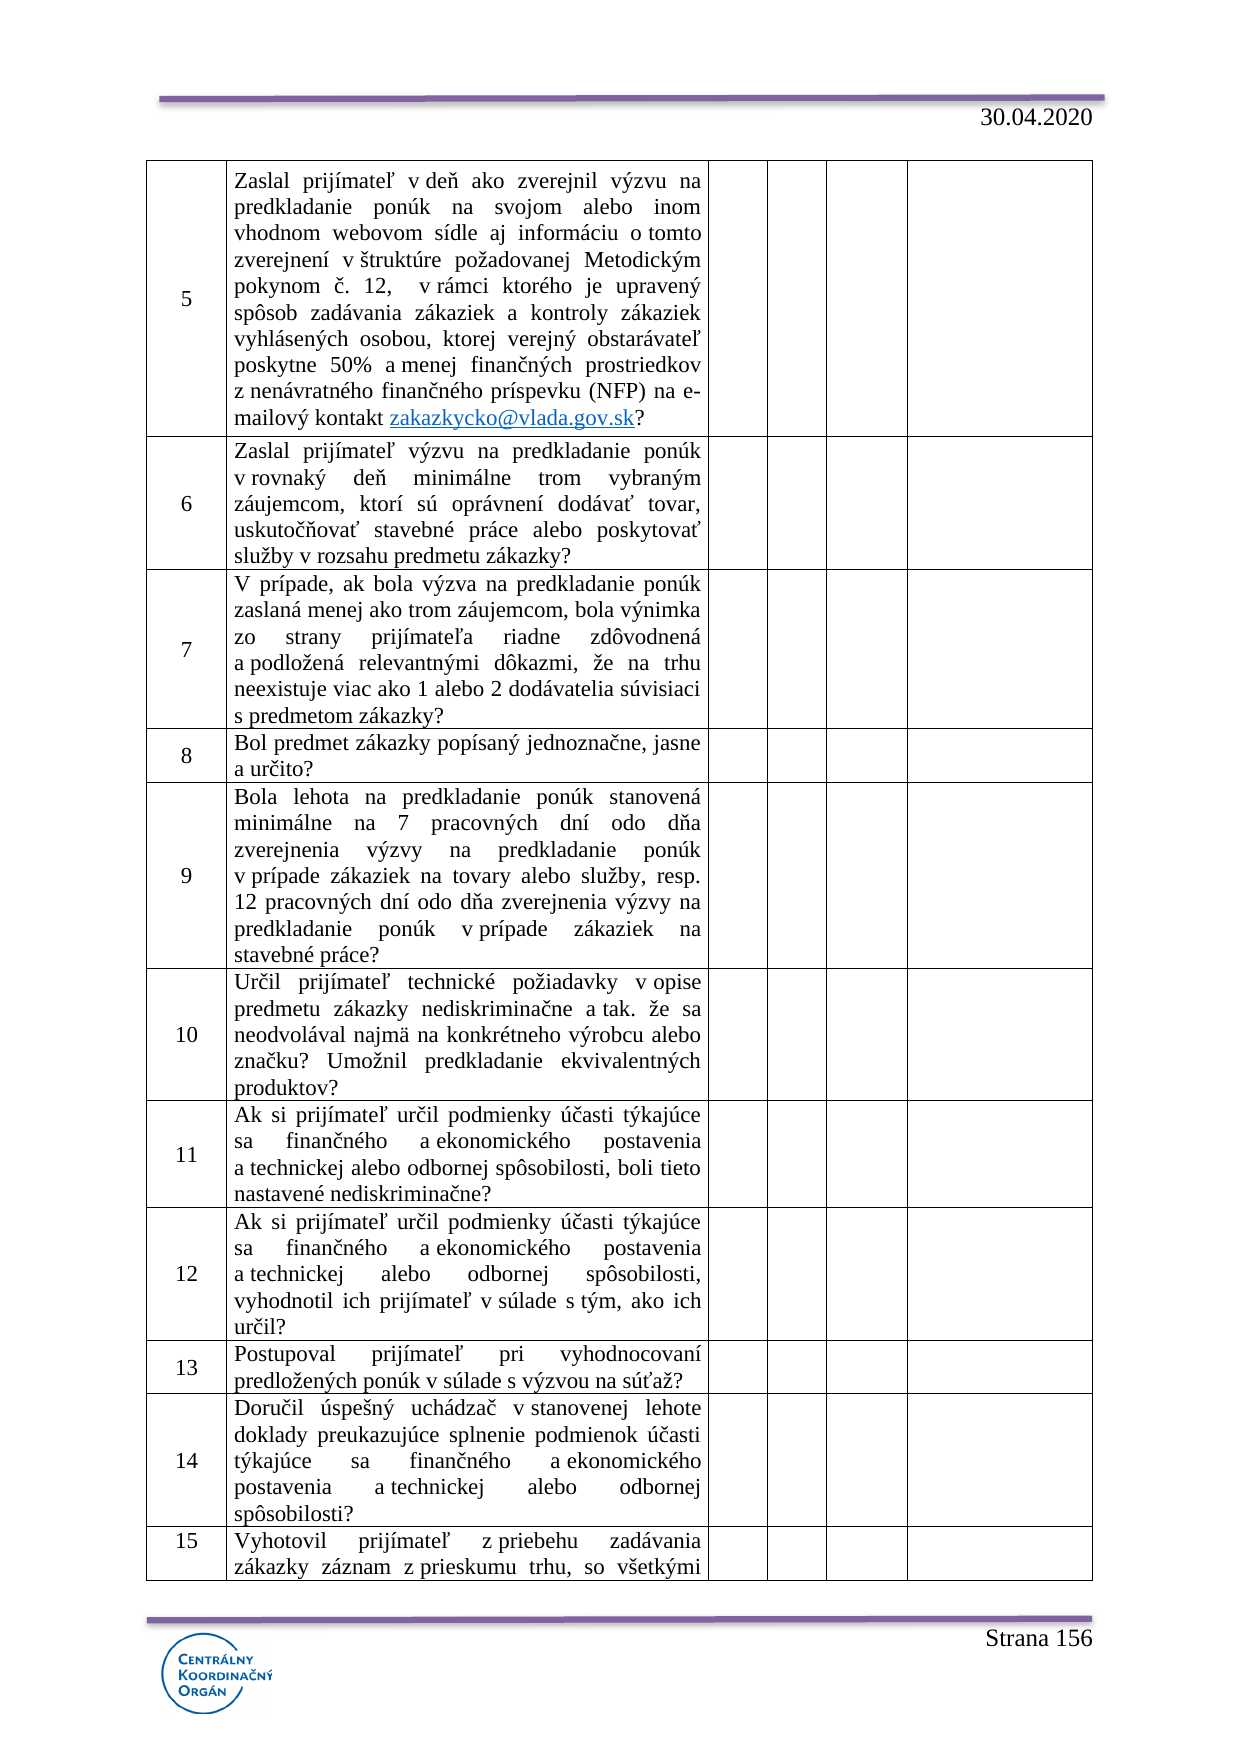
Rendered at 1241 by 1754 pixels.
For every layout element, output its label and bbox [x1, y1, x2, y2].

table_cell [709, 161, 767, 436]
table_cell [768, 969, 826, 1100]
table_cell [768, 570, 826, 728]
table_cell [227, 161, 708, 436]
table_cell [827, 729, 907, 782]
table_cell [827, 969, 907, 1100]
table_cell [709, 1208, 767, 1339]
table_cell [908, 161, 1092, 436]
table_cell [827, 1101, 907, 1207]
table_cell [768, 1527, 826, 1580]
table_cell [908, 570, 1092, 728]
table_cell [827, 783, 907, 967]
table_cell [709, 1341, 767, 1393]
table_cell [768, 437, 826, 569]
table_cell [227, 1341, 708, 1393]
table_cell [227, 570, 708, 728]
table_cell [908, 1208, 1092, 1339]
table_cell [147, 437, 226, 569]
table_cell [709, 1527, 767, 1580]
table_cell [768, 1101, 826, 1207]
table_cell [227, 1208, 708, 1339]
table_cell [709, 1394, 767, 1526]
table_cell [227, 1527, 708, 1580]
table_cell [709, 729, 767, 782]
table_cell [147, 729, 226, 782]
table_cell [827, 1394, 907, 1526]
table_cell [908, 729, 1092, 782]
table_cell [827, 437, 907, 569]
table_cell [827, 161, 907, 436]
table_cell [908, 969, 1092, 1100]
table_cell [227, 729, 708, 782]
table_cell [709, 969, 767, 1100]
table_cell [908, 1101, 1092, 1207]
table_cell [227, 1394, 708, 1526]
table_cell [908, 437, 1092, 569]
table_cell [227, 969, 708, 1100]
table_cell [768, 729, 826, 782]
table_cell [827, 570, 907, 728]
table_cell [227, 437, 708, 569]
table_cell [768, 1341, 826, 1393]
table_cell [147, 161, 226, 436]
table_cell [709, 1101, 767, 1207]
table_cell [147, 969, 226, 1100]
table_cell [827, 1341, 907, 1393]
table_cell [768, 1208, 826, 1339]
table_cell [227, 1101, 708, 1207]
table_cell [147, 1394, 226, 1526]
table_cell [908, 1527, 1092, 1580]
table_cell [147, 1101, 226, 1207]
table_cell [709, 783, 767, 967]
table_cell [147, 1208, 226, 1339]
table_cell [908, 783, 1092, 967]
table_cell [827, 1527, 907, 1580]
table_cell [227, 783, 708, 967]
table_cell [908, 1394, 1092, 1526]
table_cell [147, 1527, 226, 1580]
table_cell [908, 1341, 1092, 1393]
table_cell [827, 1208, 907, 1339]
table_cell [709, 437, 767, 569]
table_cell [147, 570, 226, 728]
picture [159, 1631, 272, 1713]
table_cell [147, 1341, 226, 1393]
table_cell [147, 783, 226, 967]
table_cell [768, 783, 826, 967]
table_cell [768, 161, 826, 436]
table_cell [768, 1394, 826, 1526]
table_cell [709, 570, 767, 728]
